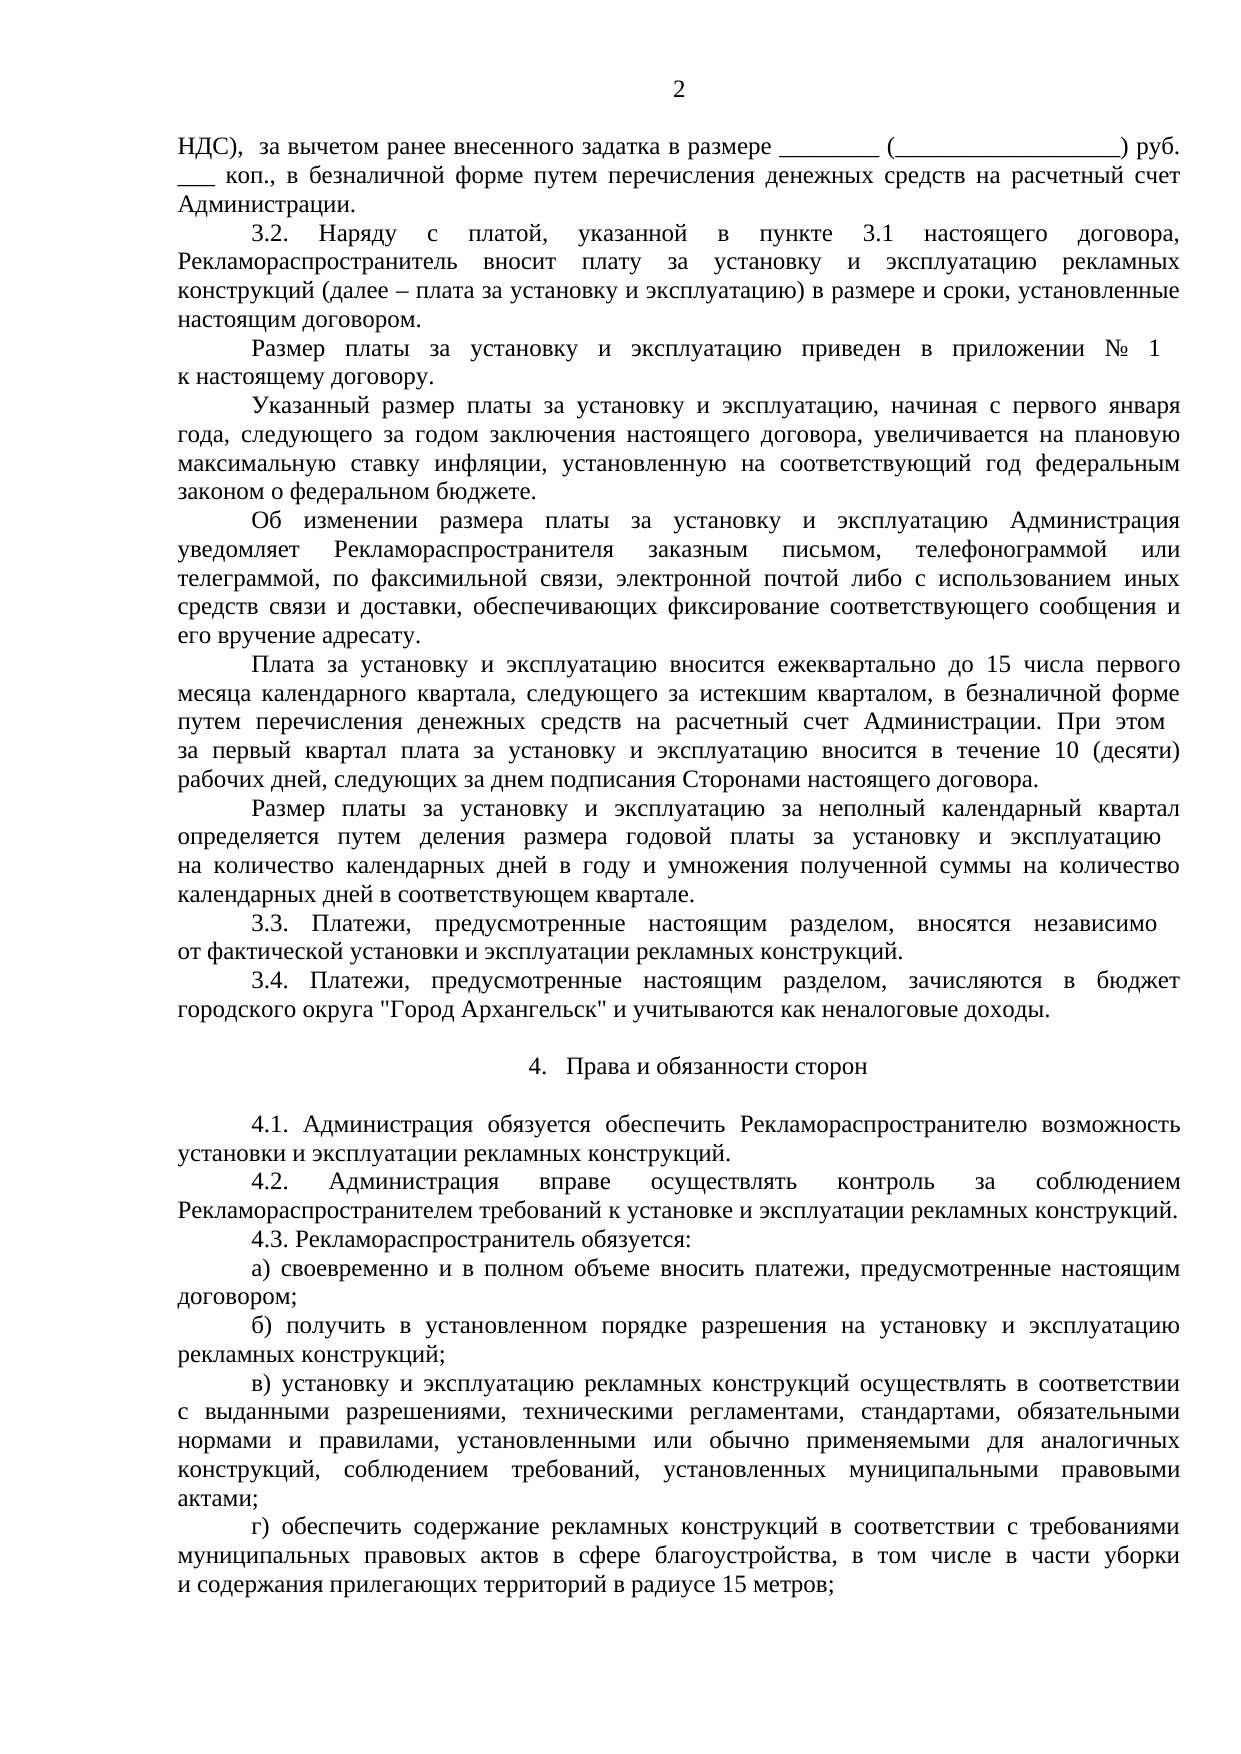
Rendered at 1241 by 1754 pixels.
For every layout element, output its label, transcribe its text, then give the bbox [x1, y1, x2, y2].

text 3.2. Наряду с платой, указанной в пункте 3.1 настоящего договора, Рекламораспространитель вносит плату за установку и эксплуатацию рекламных конструкций (далее – плата за установку и эксплуатацию) в размере и сроки, установленные настоящим договором. [177, 218, 1181, 333]
text Размер платы за установку и эксплуатацию за неполный календарный квартал определяется путем деления размера годовой платы за установку и эксплуатацию на количество календарных дней в году и умножения полученной суммы на количество календарных дней в соответствующем квартале. [177, 793, 1181, 908]
text 3.4. Платежи, предусмотренные настоящим разделом, зачисляются в бюджет городского округа "Город Архангельск" и учитываются как неналоговые доходы. [177, 965, 1181, 1023]
text 4.1. Администрация обязуется обеспечить Рекламораспространителю возможность установки и эксплуатации рекламных конструкций. [177, 1109, 1181, 1166]
list Права и обязанности сторон [215, 1051, 1181, 1080]
text 4.3. Рекламораспространитель обязуется: [177, 1224, 1181, 1253]
text б) получить в установленном порядке разрешения на установку и эксплуатацию рекламных конструкций; [177, 1310, 1181, 1368]
text в) установку и эксплуатацию рекламных конструкций осуществлять в соответствии с выданными разрешениями, техническими регламентами, стандартами, обязательными нормами и правилами, установленными или обычно применяемыми для аналогичных конструкций, соблюдением требований, установленных муниципальными правовыми актами; [177, 1368, 1181, 1511]
text 3.3. Платежи, предусмотренные настоящим разделом, вносятся независимо от фактической установки и эксплуатации рекламных конструкций. [177, 908, 1181, 965]
text 4.2. Администрация вправе осуществлять контроль за соблюдением Рекламораспространителем требований к установке и эксплуатации рекламных конструкций. [177, 1166, 1181, 1224]
text Об изменении размера платы за установку и эксплуатацию Администрация уведомляет Рекламораспространителя заказным письмом, телефонограммой или телеграммой, по факсимильной связи, электронной почтой либо с использованием иных средств связи и доставки, обеспечивающих фиксирование соответствующего сообщения и его вручение адресату. [177, 505, 1181, 649]
text Плата за установку и эксплуатацию вносится ежеквартально до 15 числа первого месяца календарного квартала, следующего за истекшим кварталом, в безналичной форме путем перечисления денежных средств на расчетный счет Администрации. При этом за первый квартал плата за установку и эксплуатацию вносится в течение 10 (десяти) рабочих дней, следующих за днем подписания Сторонами настоящего договора. [177, 649, 1181, 793]
text Указанный размер платы за установку и эксплуатацию, начиная с первого января года, следующего за годом заключения настоящего договора, увеличивается на плановую максимальную ставку инфляции, установленную на соответствующий год федеральным законом о федеральном бюджете. [177, 390, 1181, 505]
text г) обеспечить содержание рекламных конструкций в соответствии с требованиями муниципальных правовых актов в сфере благоустройства, в том числе в части уборки и содержания прилегающих территорий в радиусе 15 метров; [177, 1511, 1181, 1598]
text а) своевременно и в полном объеме вносить платежи, предусмотренные настоящим договором; [177, 1253, 1181, 1310]
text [177, 131, 1181, 218]
text Размер платы за установку и эксплуатацию приведен в приложении № 1 к настоящему договору. [177, 333, 1181, 390]
